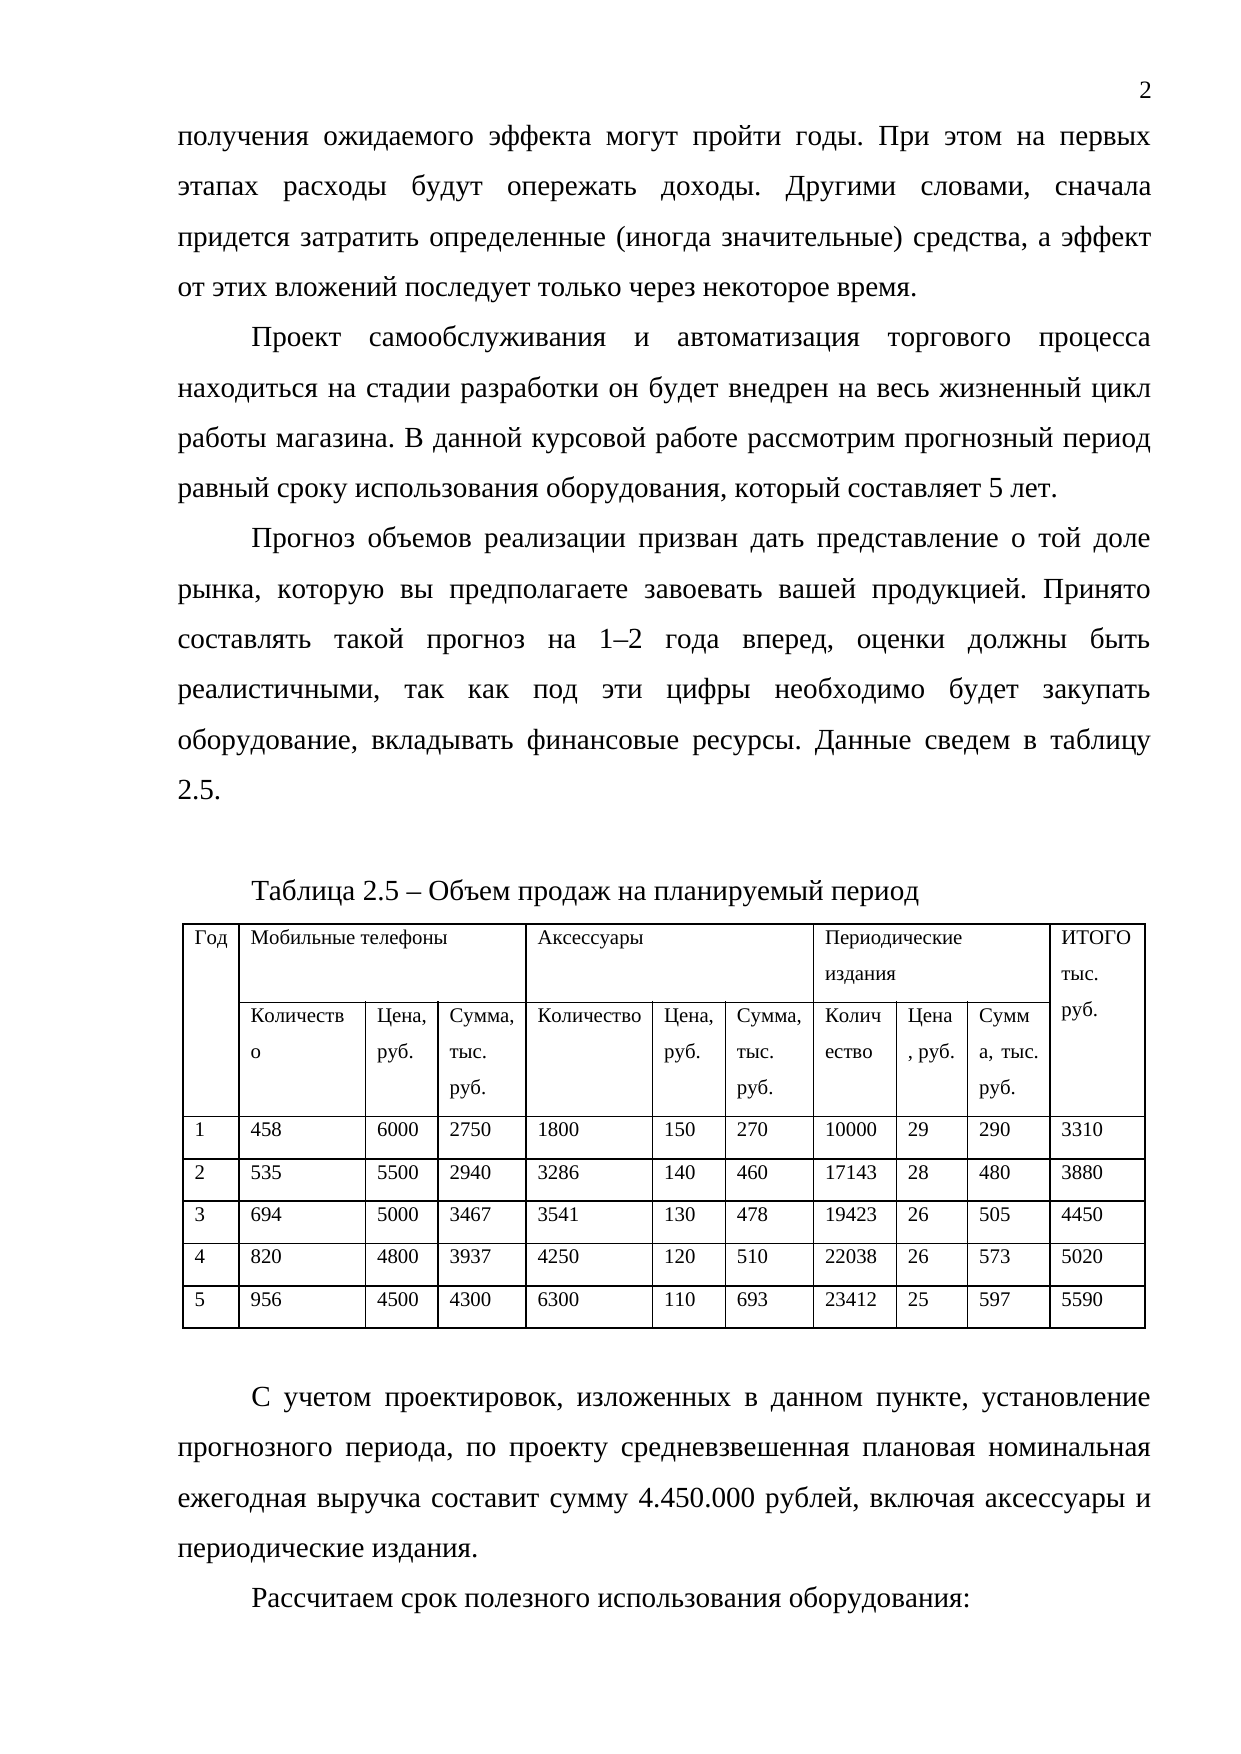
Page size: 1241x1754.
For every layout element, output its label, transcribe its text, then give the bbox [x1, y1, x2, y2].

table_cell 3937 [439, 1244, 525, 1285]
table_cell 3 [184, 1202, 238, 1243]
table_cell 2750 [439, 1117, 525, 1158]
table_cell 5000 [366, 1202, 437, 1243]
table_cell 510 [726, 1244, 813, 1285]
text Прогноз объемов реализации призван дать представление о той доле рынка, которую вы предполагаете завоевать вашей продукцией. Принято составлять такой прогноз на 1–2 года вперед, оценки должны быть реалистичными, так как под эти цифры необходимо будет закупать оборудование, вкладывать финансовые ресурсы. Данные сведем в таблицу 2.5. [177, 521, 1152, 806]
table_cell 458 [240, 1117, 365, 1158]
table_cell 820 [240, 1244, 365, 1285]
table_cell 270 [726, 1117, 813, 1158]
table_cell 4300 [439, 1287, 525, 1327]
table_header Год [184, 925, 238, 1116]
text Рассчитаем срок полезного использования оборудования: [177, 1580, 1152, 1614]
table_cell Цена, руб. [897, 1003, 967, 1116]
table_cell 693 [726, 1287, 813, 1327]
table_cell 3467 [439, 1202, 525, 1243]
table_cell 4 [184, 1244, 238, 1285]
table_cell 3880 [1051, 1160, 1144, 1200]
table_cell 23412 [814, 1287, 896, 1327]
text Таблица 2.5 – Объем продаж на планируемый период [177, 873, 1152, 906]
table_cell 1800 [527, 1117, 652, 1158]
table_cell 573 [968, 1244, 1049, 1285]
table_cell 290 [968, 1117, 1049, 1158]
table_cell Количество [527, 1003, 652, 1116]
table_cell 28 [897, 1160, 967, 1200]
table_cell 5590 [1051, 1287, 1144, 1327]
table_cell 29 [897, 1117, 967, 1158]
table_cell 130 [653, 1202, 725, 1243]
table_cell 460 [726, 1160, 813, 1200]
table_cell 22038 [814, 1244, 896, 1285]
table_cell 3310 [1051, 1117, 1144, 1158]
table_cell 480 [968, 1160, 1049, 1200]
table_cell 140 [653, 1160, 725, 1200]
table_cell 110 [653, 1287, 725, 1327]
table_cell 17143 [814, 1160, 896, 1200]
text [177, 118, 1152, 303]
table_cell 4250 [527, 1244, 652, 1285]
table_cell 505 [968, 1202, 1049, 1243]
table_header Аксессуары [527, 925, 813, 1001]
table_cell Цена, руб. [653, 1003, 725, 1116]
table_cell 694 [240, 1202, 365, 1243]
text С учетом проектировок, изложенных в данном пункте, установление прогнозного периода, по проекту средневзвешенная плановая номинальная ежегодная выручка составит сумму 4.450.000 рублей, включая аксессуары и периодические издания. [177, 1379, 1152, 1564]
table_cell 5500 [366, 1160, 437, 1200]
table_cell Количество [240, 1003, 365, 1116]
table_cell Сумма, тыс. руб. [439, 1003, 525, 1116]
table_cell 10000 [814, 1117, 896, 1158]
table_cell 1 [184, 1117, 238, 1158]
text Проект самообслуживания и автоматизация торгового процесса находиться на стадии разработки он будет внедрен на весь жизненный цикл работы магазина. В данной курсовой работе рассмотрим прогнозный период равный сроку использования оборудования, который составляет 5 лет. [177, 319, 1152, 504]
table_cell 5020 [1051, 1244, 1144, 1285]
table_cell Сумма, тыс. руб. [968, 1003, 1049, 1116]
table_cell 597 [968, 1287, 1049, 1327]
table_cell 535 [240, 1160, 365, 1200]
table_cell Сумма, тыс. руб. [726, 1003, 813, 1116]
table_cell 2940 [439, 1160, 525, 1200]
table_cell 19423 [814, 1202, 896, 1243]
table_cell 120 [653, 1244, 725, 1285]
table_cell 26 [897, 1202, 967, 1243]
table_header Периодические издания [814, 925, 1049, 1001]
table_cell 5 [184, 1287, 238, 1327]
table_cell 2 [184, 1160, 238, 1200]
table_cell 6000 [366, 1117, 437, 1158]
table_cell Цена, руб. [366, 1003, 437, 1116]
table_cell 478 [726, 1202, 813, 1243]
table_cell 6300 [527, 1287, 652, 1327]
table_cell 956 [240, 1287, 365, 1327]
table_cell 25 [897, 1287, 967, 1327]
table_cell 4500 [366, 1287, 437, 1327]
table_cell 4800 [366, 1244, 437, 1285]
table_cell 3286 [527, 1160, 652, 1200]
table_cell 3541 [527, 1202, 652, 1243]
table_cell 26 [897, 1244, 967, 1285]
table_cell 150 [653, 1117, 725, 1158]
table_header ИТОГО тыс. руб. [1051, 925, 1144, 1116]
table_cell 4450 [1051, 1202, 1144, 1243]
table_header Мобильные телефоны [240, 925, 525, 1001]
table_cell Количество [814, 1003, 896, 1116]
